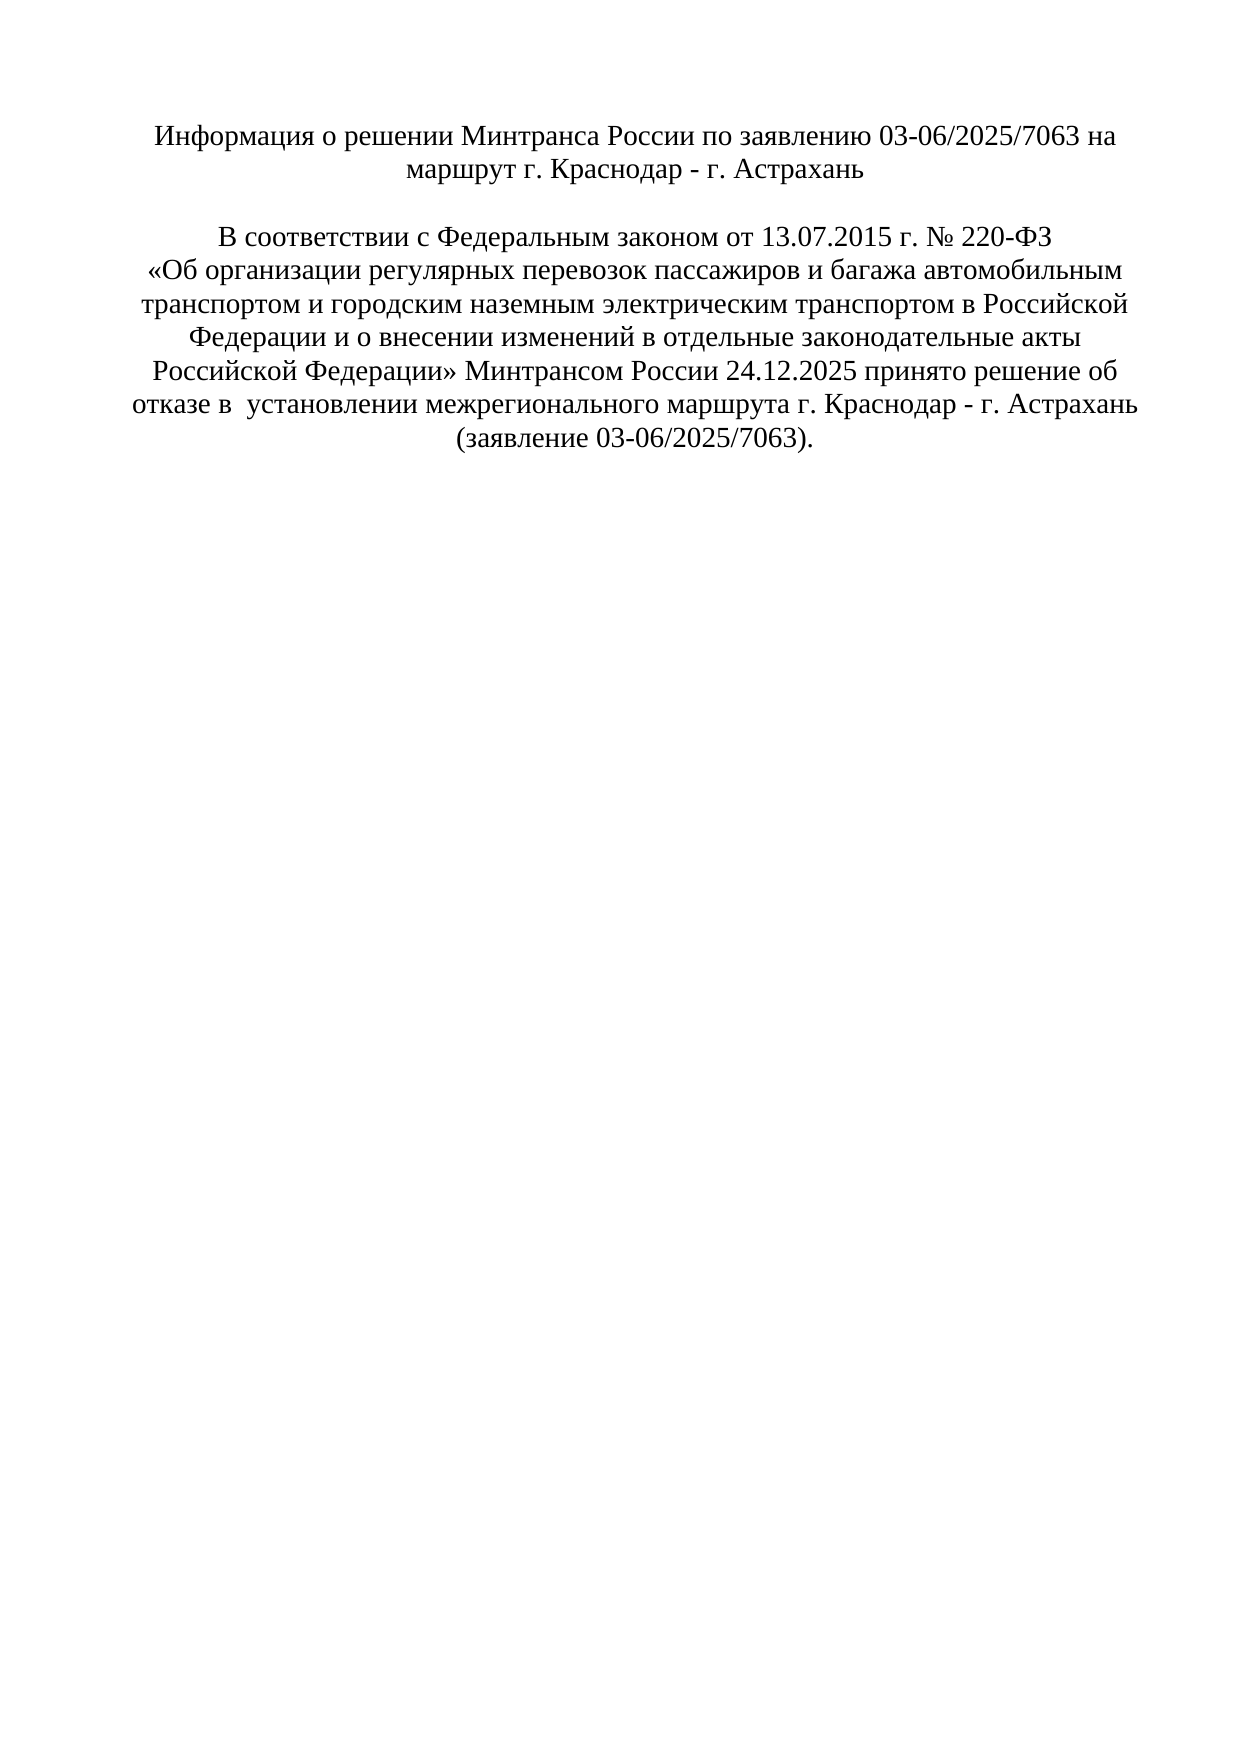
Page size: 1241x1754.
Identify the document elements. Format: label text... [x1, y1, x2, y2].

text В соответствии с Федеральным законом от 13.07.2015 г. № 220-ФЗ «Об организации регулярных перевозок пассажиров и багажа автомобильным транспортом и городским наземным электрическим транспортом в Российской Федерации и о внесении изменений в отдельные законодательные акты Российской Федерации» Минтрансом России 24.12.2025 принято решение об отказе в установлении межрегионального маршрута г. Краснодар - г. Астрахань (заявление 03-06/2025/7063). [118, 219, 1152, 453]
text Информация о решении Минтранса России по заявлению 03-06/2025/7063 на маршрут г. Краснодар - г. Астрахань [118, 118, 1152, 185]
